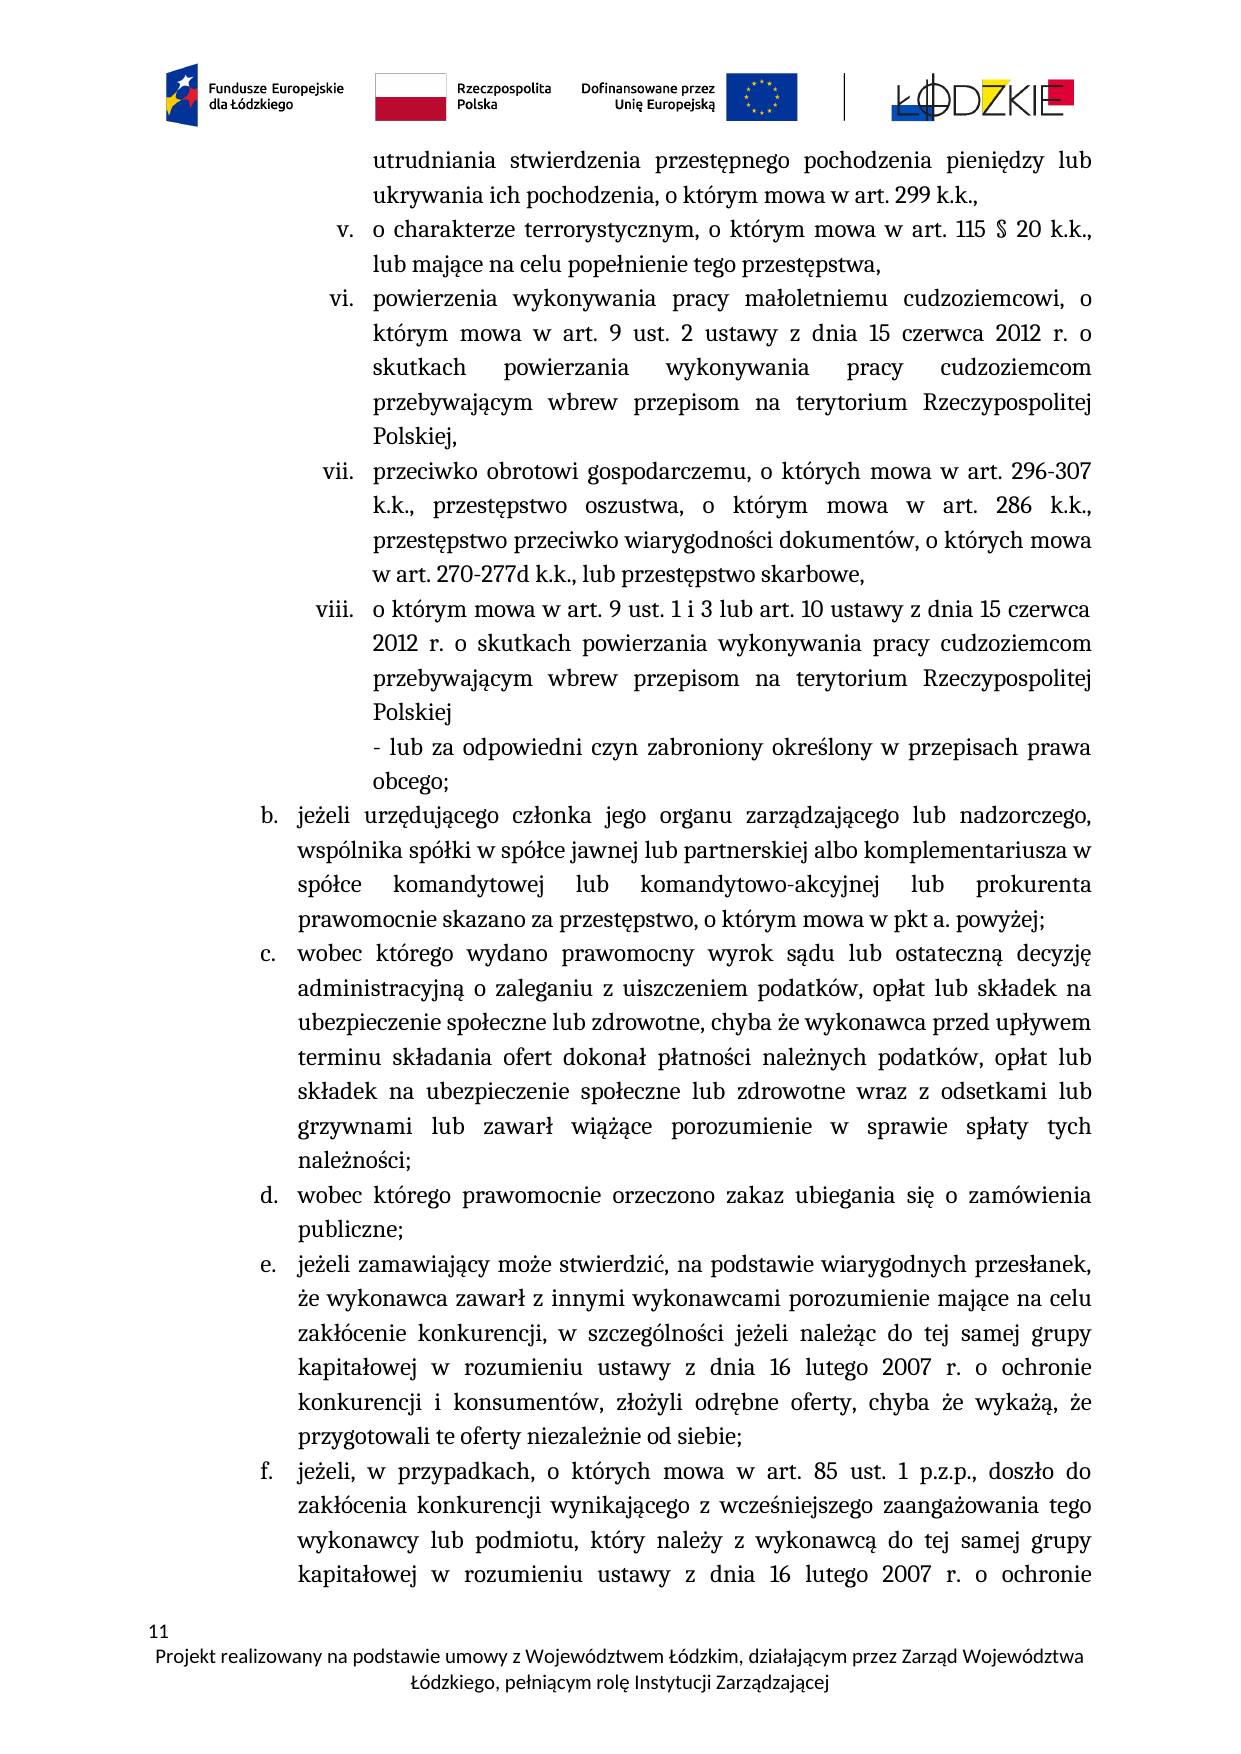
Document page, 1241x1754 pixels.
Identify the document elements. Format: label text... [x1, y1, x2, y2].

list o charakterze terrorystycznym, o którym mowa w art. 115 § 20 k.k., lub mające na celu popełnienie tego przestępstwa, [354, 215, 1093, 278]
list wobec którego wydano prawomocny wyrok sądu lub ostateczną decyzję administracyjną o zaleganiu z uiszczeniem podatków, opłat lub składek na ubezpieczenie społeczne lub zdrowotne, chyba że wykonawca przed upływem terminu składania ofert dokonał płatności należnych podatków, opłat lub składek na ubezpieczenie społeczne lub zdrowotne wraz z odsetkami lub grzywnami lub zawarł wiążące porozumienie w sprawie spłaty tych należności; [260, 939, 1093, 1175]
list jeżeli urzędującego członka jego organu zarządzającego lub nadzorczego, wspólnika spółki w spółce jawnej lub partnerskiej albo komplementariusza w spółce komandytowej lub komandytowo-akcyjnej lub prokurenta prawomocnie skazano za przestępstwo, o którym mowa w pkt a. powyżej; [260, 801, 1093, 934]
list wobec którego prawomocnie orzeczono zakaz ubiegania się o zamówienia publiczne; [260, 1181, 1093, 1244]
list powierzenia wykonywania pracy małoletniemu cudzoziemcowi, o którym mowa w art. 9 ust. 2 ustawy z dnia 15 czerwca 2012 r. o skutkach powierzania wykonywania pracy cudzoziemcom przebywającym wbrew przepisom na terytorium Rzeczypospolitej Polskiej, [354, 284, 1093, 451]
list - lub za odpowiedni czyn zabroniony określony w przepisach prawa obcego; [373, 732, 1093, 796]
picture [147, 47, 1093, 143]
list o którym mowa w art. 9 ust. 1 i 3 lub art. 10 ustawy z dnia 15 czerwca 2012 r. o skutkach powierzania wykonywania pracy cudzoziemcom przebywającym wbrew przepisom na terytorium Rzeczypospolitej Polskiej [354, 594, 1093, 727]
list przeciwko obrotowi gospodarczemu, o których mowa w art. 296-307 k.k., przestępstwo oszustwa, o którym mowa w art. 286 k.k., przestępstwo przeciwko wiarygodności dokumentów, o których mowa w art. 270-277d k.k., lub przestępstwo skarbowe, [354, 457, 1093, 589]
list jeżeli zamawiający może stwierdzić, na podstawie wiarygodnych przesłanek, że wykonawca zawarł z innymi wykonawcami porozumienie mające na celu zakłócenie konkurencji, w szczególności jeżeli należąc do tej samej grupy kapitałowej w rozumieniu ustawy z dnia 16 lutego 2007 r. o ochronie konkurencji i konsumentów, złożyli odrębne oferty, chyba że wykażą, że przygotowali te oferty niezależnie od siebie; [260, 1250, 1093, 1451]
